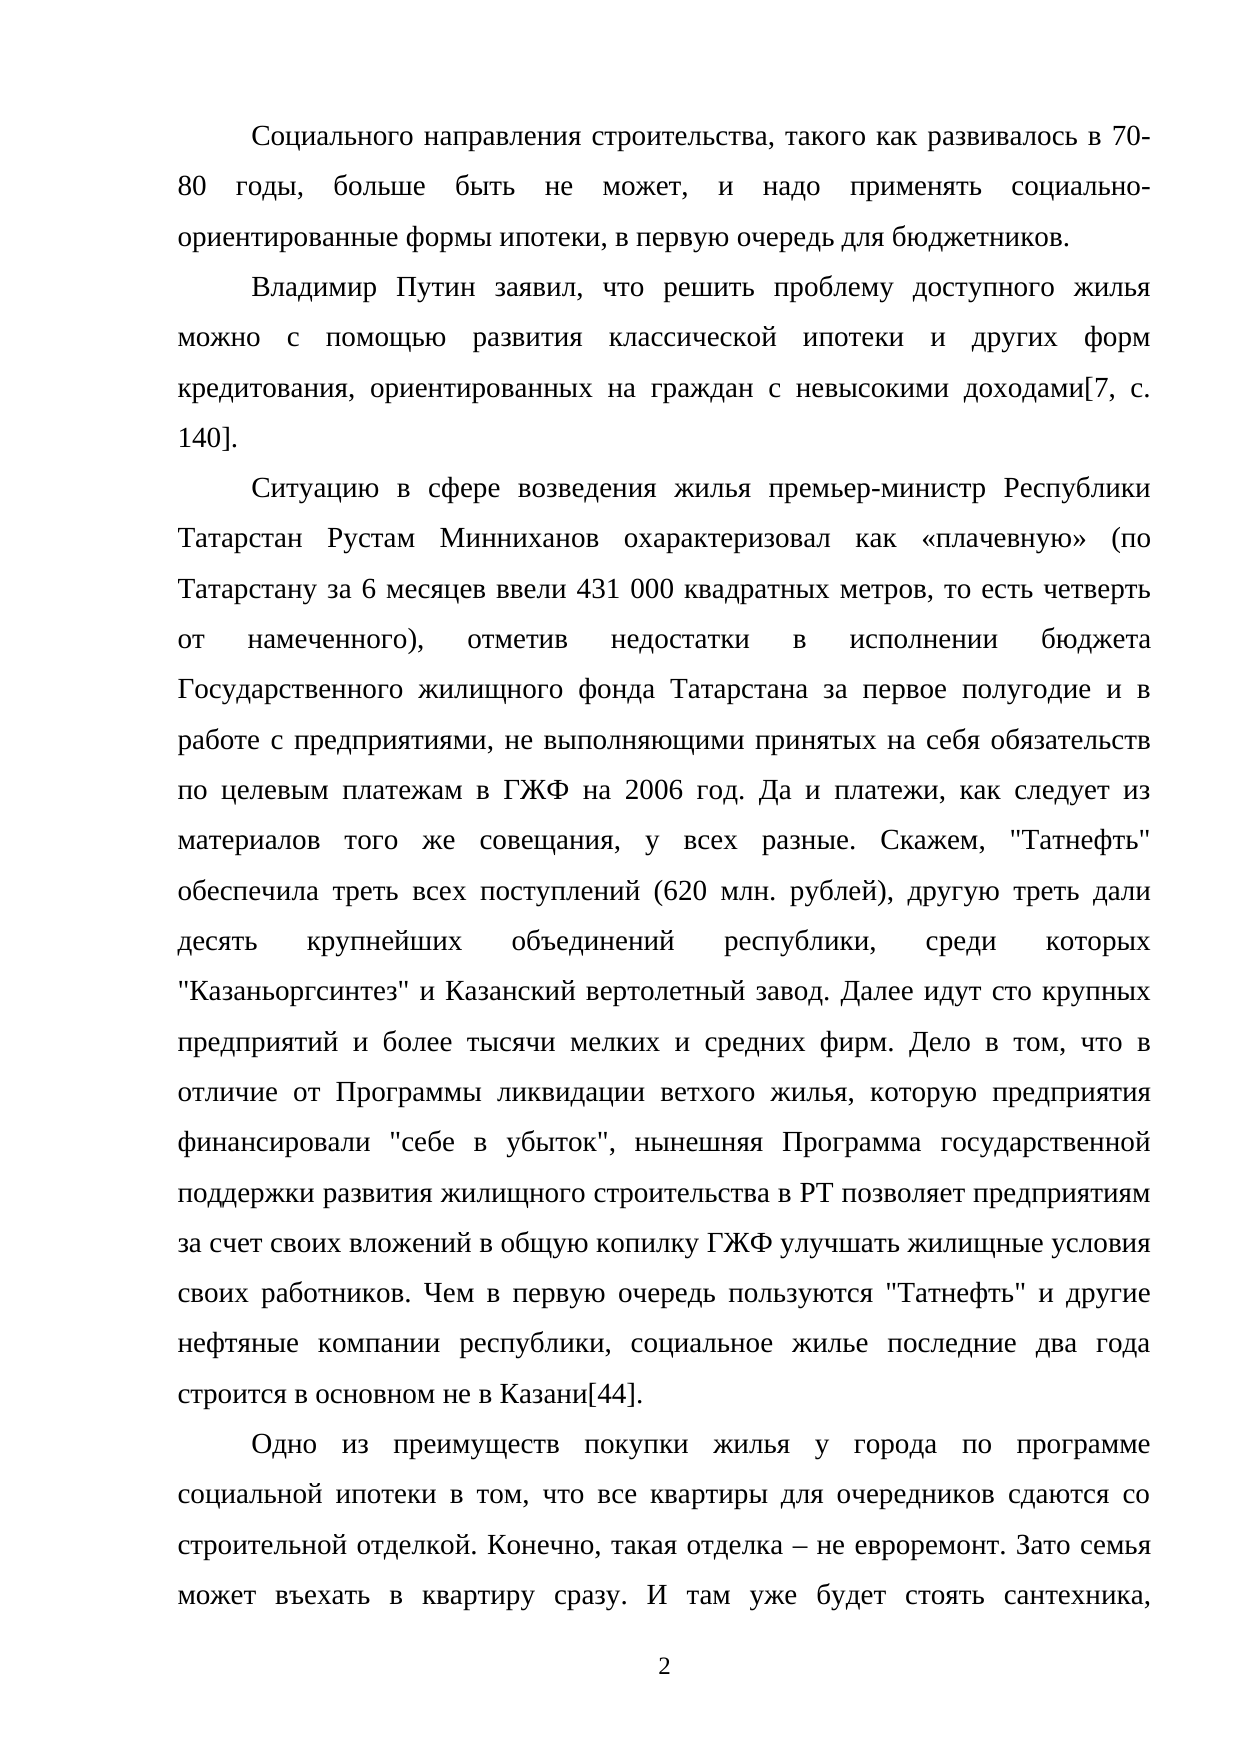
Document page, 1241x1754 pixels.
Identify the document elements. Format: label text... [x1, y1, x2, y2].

text Социального направления строительства, такого как развивалось в 70-80 годы, больше быть не может, и надо применять социально-ориентированные формы ипотеки, в первую очередь для бюджетников. [177, 118, 1152, 252]
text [177, 1426, 1152, 1611]
text Ситуацию в сфере возведения жилья премьер-министр Республики Татарстан Рустам Минниханов охарактеризовал как «плачевную» (по Татарстану за 6 месяцев ввели 431 000 квадратных метров, то есть четверть от намеченного), отметив недостатки в исполнении бюджета Государственного жилищного фонда Татарстана за первое полугодие и в работе с предприятиями, не выполняющими принятых на себя обязательств по целевым платежам в ГЖФ на 2006 год. Да и платежи, как следует из материалов того же совещания, у всех разные. Скажем, "Татнефть" обеспечила треть всех поступлений (620 млн. рублей), другую треть дали десять крупнейших объединений республики, среди которых "Казаньоргсинтез" и Казанский вертолетный завод. Далее идут сто крупных предприятий и более тысячи мелких и средних фирм. Дело в том, что в отличие от Программы ликвидации ветхого жилья, которую предприятия финансировали "себе в убыток", нынешняя Программа государственной поддержки развития жилищного строительства в РТ позволяет предприятиям за счет своих вложений в общую копилку ГЖФ улучшать жилищные условия своих работников. Чем в первую очередь пользуются "Татнефть" и другие нефтяные компании республики, социальное жилье последние два года строится в основном не в Казани[44]. [177, 470, 1152, 1409]
text Владимир Путин заявил, что решить проблему доступного жилья можно с помощью развития классической ипотеки и других форм кредитования, ориентированных на граждан с невысокими доходами[7, с. 140]. [177, 269, 1152, 453]
